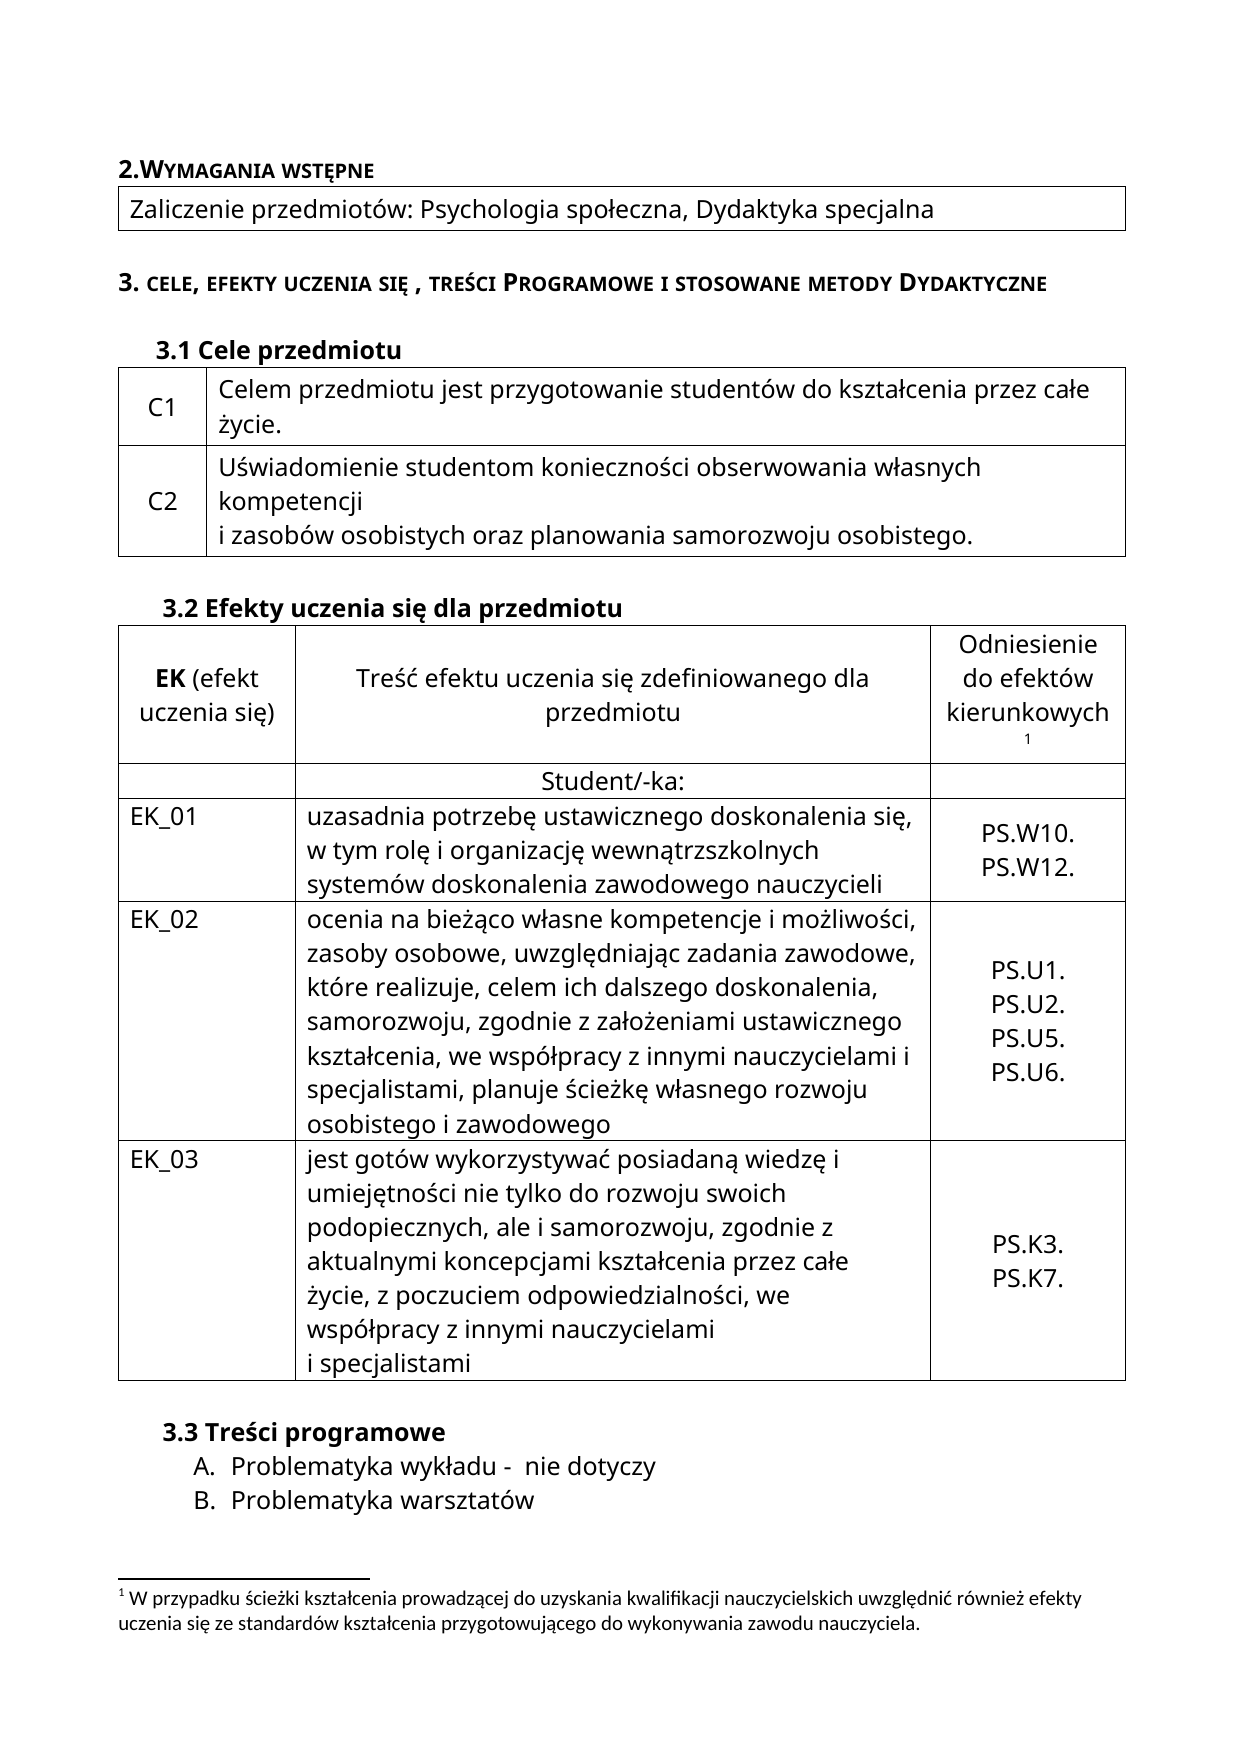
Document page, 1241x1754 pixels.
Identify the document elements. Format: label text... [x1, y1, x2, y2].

text 3.2 Efekty uczenia się dla przedmiotu [162, 591, 1122, 625]
table_cell EK_02 [119, 902, 295, 1140]
list Problematyka warsztatów [193, 1483, 1122, 1517]
table_cell EK_01 [119, 799, 295, 901]
table_header Zaliczenie przedmiotów: Psychologia społeczna, Dydaktyka specjalna [119, 187, 1125, 230]
table_cell [119, 764, 295, 798]
table_cell jest gotów wykorzystywać posiadaną wiedzę i umiejętności nie tylko do rozwoju swoich podopiecznych, ale i samorozwoju, zgodnie z aktualnymi koncepcjami kształcenia przez całe życie, z poczuciem odpowiedzialności, we współpracy z innymi nauczycielami i specjalistami [296, 1141, 930, 1380]
table_header Celem przedmiotu jest przygotowanie studentów do kształcenia przez całe życie. [207, 368, 1125, 444]
table_cell Student/-ka: [296, 764, 930, 798]
list 3.3 Treści programowe [162, 1415, 1122, 1449]
table_cell ocenia na bieżąco własne kompetencje i możliwości, zasoby osobowe, uwzględniając zadania zawodowe, które realizuje, celem ich dalszego doskonalenia, samorozwoju, zgodnie z założeniami ustawicznego kształcenia, we współpracy z innymi nauczycielami i specjalistami, planuje ścieżkę własnego rozwoju osobistego i zawodowego [296, 902, 930, 1140]
table_cell PS.U1. PS.U2. PS.U5. PS.U6. [931, 902, 1125, 1140]
table_cell PS.K3. PS.K7. [931, 1141, 1125, 1380]
table_cell [931, 764, 1125, 798]
table_header Treść efektu uczenia się zdefiniowanego dla przedmiotu [296, 626, 930, 762]
table_cell Uświadomienie studentom konieczności obserwowania własnych kompetencji i zasobów osobistych oraz planowania samorozwoju osobistego. [207, 446, 1125, 556]
text 2.Wymagania wstępne [118, 152, 1122, 186]
table_cell uzasadnia potrzebę ustawicznego doskonalenia się, w tym rolę i organizację wewnątrzszkolnych systemów doskonalenia zawodowego nauczycieli [296, 799, 930, 901]
table_cell PS.W10. PS.W12. [931, 799, 1125, 901]
table_cell C2 [119, 446, 206, 556]
list Problematyka wykładu - nie dotyczy [193, 1449, 1122, 1483]
table_header Odniesienie do efektów kierunkowych [931, 626, 1125, 762]
text 3.1 Cele przedmiotu [156, 333, 1122, 367]
table_header C1 [119, 368, 206, 444]
table_cell EK_03 [119, 1141, 295, 1380]
table_header EK (efekt uczenia się) [119, 626, 295, 762]
text 3. cele, efekty uczenia się , treści Programowe i stosowane metody Dydaktyczne [118, 265, 1122, 299]
